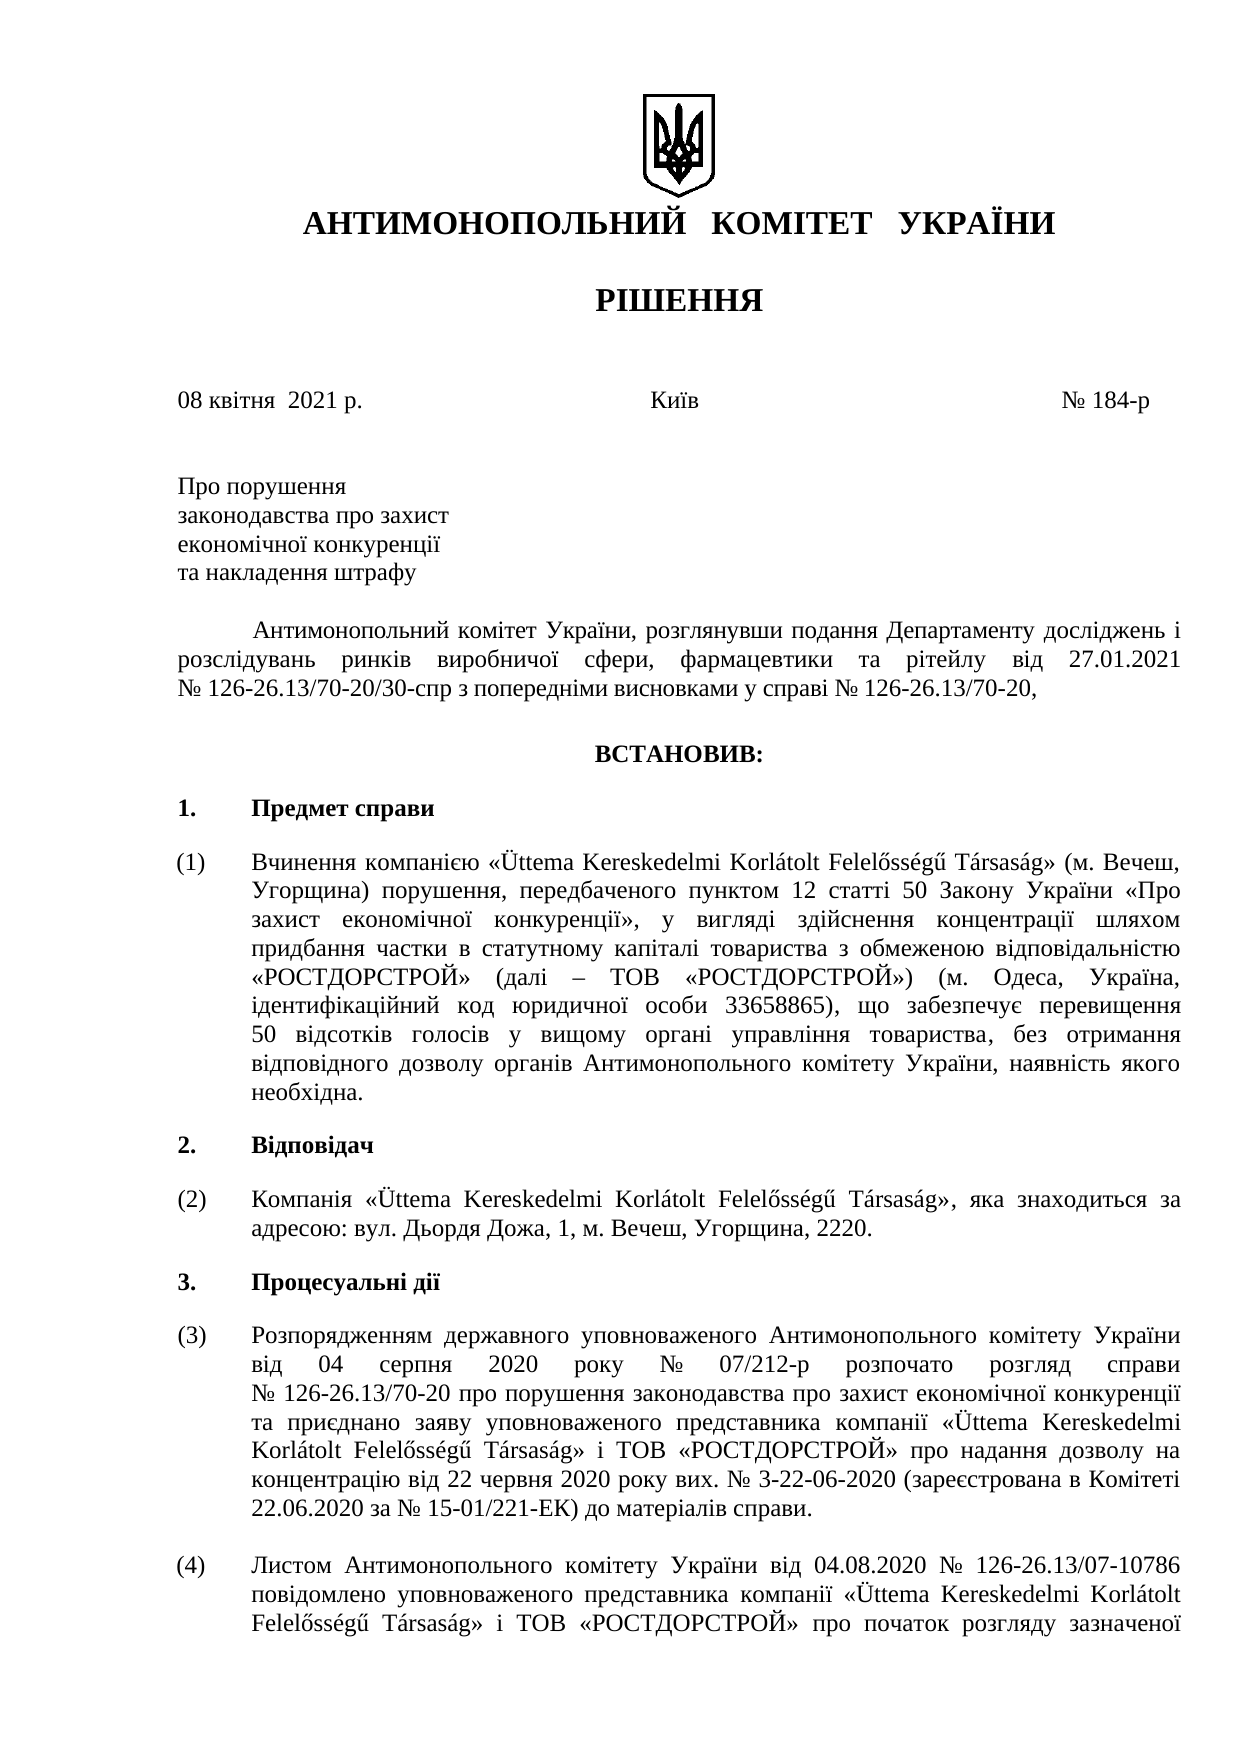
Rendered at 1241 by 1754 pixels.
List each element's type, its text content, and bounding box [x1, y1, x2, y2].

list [176, 1550, 1181, 1637]
text 08 квітня 2021 р. Київ № 184-р [177, 385, 1181, 414]
list Вчинення компанією «Üttema Kereskedelmi Korlátolt Felelősségű Társaság» (м. Вечеш, Угорщина) порушення, передбаченого пунктом 12 статті 50 Закону України «Про захист економічної конкуренції», у вигляді здійснення концентрації шляхом придбання частки в статутному капіталі товариства з обмеженою відповідальністю «РОСТДОРСТРОЙ» (далі – ТОВ «РОСТДОРСТРОЙ») (м. Одеса, Україна, ідентифікаційний код юридичної особи 33658865), що забезпечує перевищення 50 відсотків голосів у вищому органі управління товариства, без отримання відповідного дозволу органів Антимонопольного комітету України, наявність якого необхідна. [176, 847, 1181, 1105]
text Про порушення [177, 472, 1181, 500]
subtitle Процесуальні дії [177, 1267, 1181, 1295]
subtitle Предмет справи [177, 793, 1181, 822]
subtitle ВСТАНОВИВ: [177, 739, 1181, 768]
text економічної конкуренції [177, 529, 1181, 558]
text законодавства про захист [177, 500, 1181, 529]
list Компанія «Üttema Kereskedelmi Korlátolt Felelősségű Társaság», яка знаходиться за адресою: вул. Дьордя Дожа, 1, м. Вечеш, Угорщина, 2220. [177, 1184, 1181, 1242]
text Антимонопольний комітет України, розглянувши подання Департаменту досліджень і розслідувань ринків виробничої сфери, фармацевтики та рітейлу від 27.01.2021 № 126-26.13/70-20/30-спр з попередніми висновками у справі № 126-26.13/70-20, [177, 615, 1181, 702]
picture [628, 88, 730, 204]
text АНТИМОНОПОЛЬНИЙ КОМІТЕТ УКРАЇНИ [177, 203, 1181, 242]
list Розпорядженням державного уповноваженого Антимонопольного комітету України від 04 серпня 2020 року № 07/212-р розпочато розгляд справи № 126-26.13/70-20 про порушення законодавства про захист економічної конкуренції та приєднано заяву уповноваженого представника компанії «Üttema Kereskedelmi Korlátolt Felelősségű Társaság» і ТОВ «РОСТДОРСТРОЙ» про надання дозволу на концентрацію від 22 червня 2020 року вих. № 3-22-06-2020 (зареєстрована в Комітеті 22.06.2020 за № 15-01/221-ЕК) до матеріалів справи. [177, 1320, 1181, 1522]
subtitle Відповідач [177, 1130, 1181, 1159]
text та накладення штрафу [177, 558, 1181, 587]
text РІШЕННЯ [177, 280, 1181, 318]
